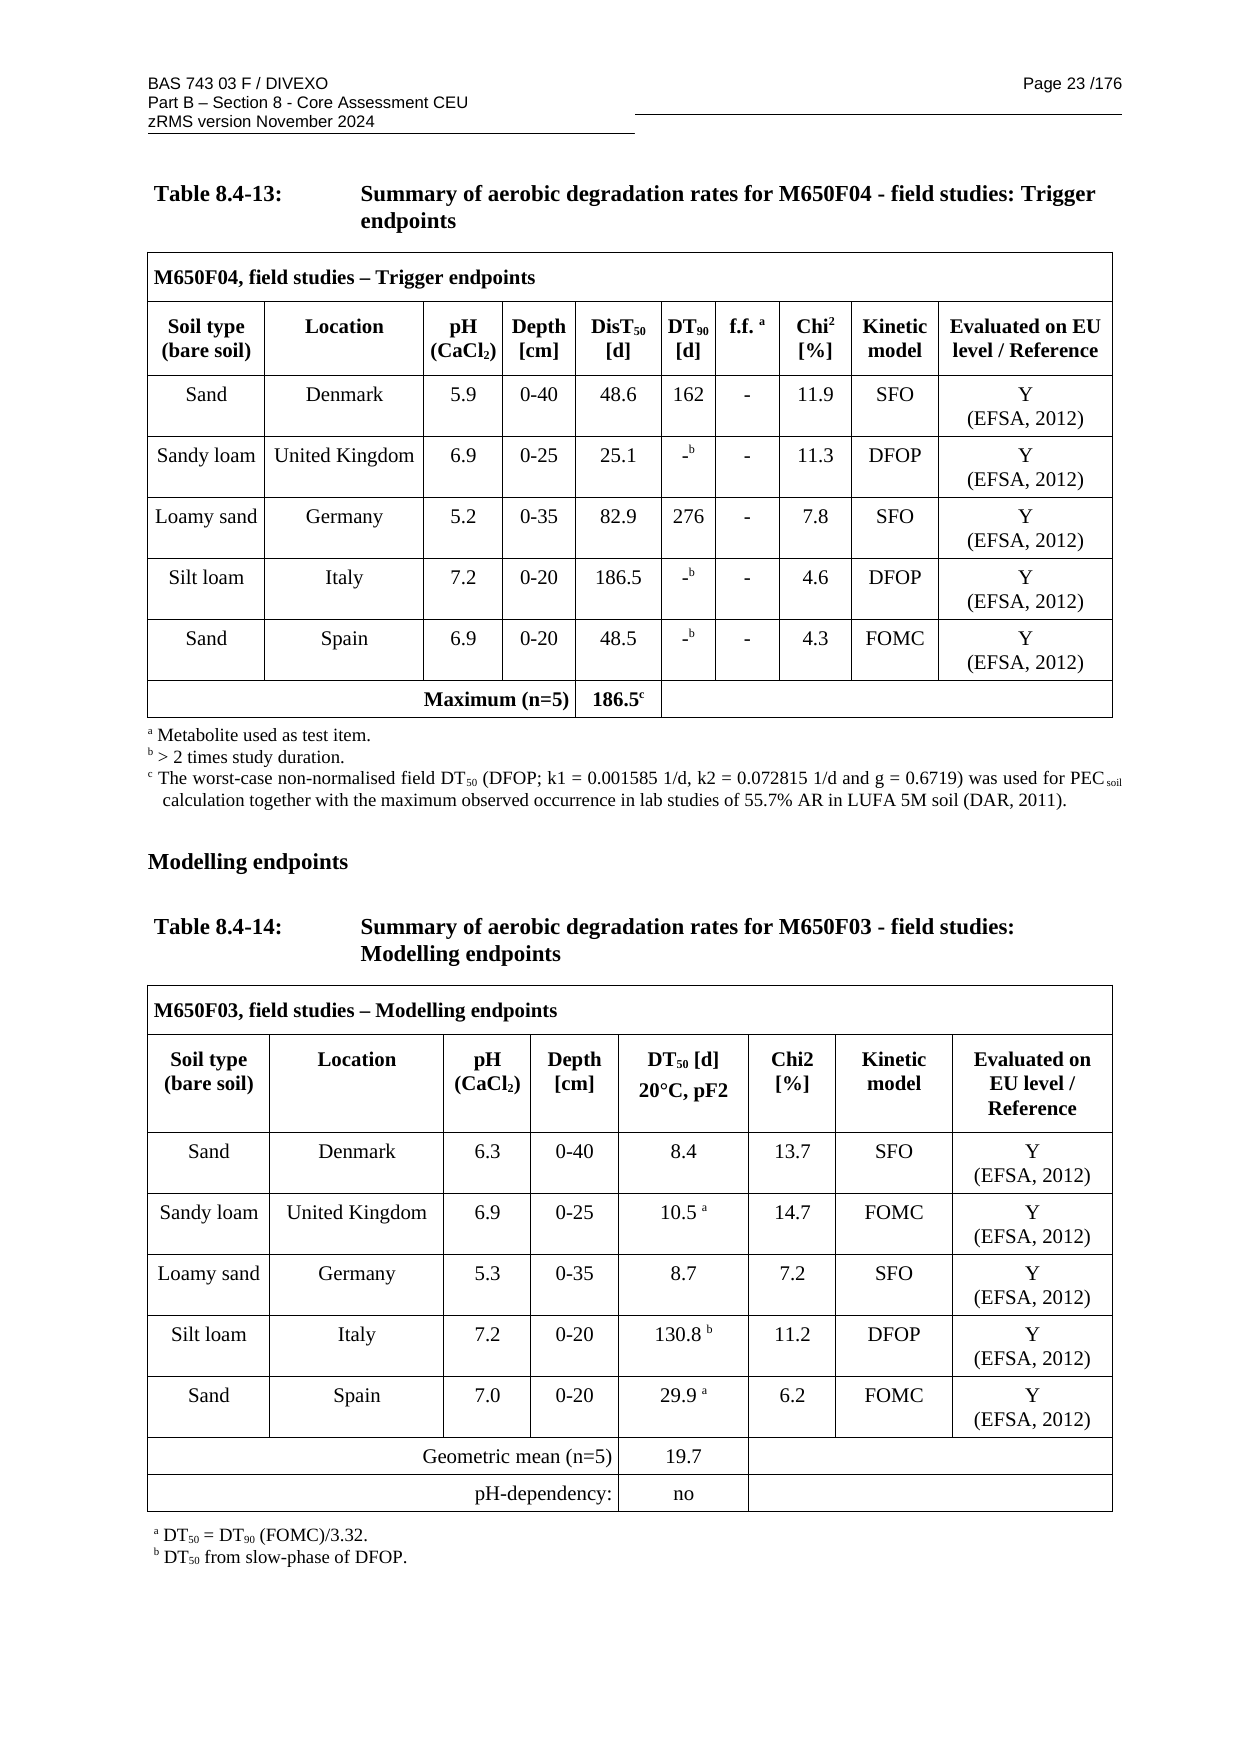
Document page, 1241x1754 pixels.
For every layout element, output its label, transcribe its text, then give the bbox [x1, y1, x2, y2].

table_cell DFOP [852, 437, 938, 497]
table_cell Loamy sand [148, 498, 264, 558]
table_cell Spain [270, 1377, 443, 1437]
table_cell 5.2 [424, 498, 502, 558]
table_cell Y (EFSA, 2012) [939, 498, 1112, 558]
table_cell Chi2 [%] [749, 1035, 835, 1132]
table_cell 0-40 [531, 1133, 618, 1193]
table_cell 0-25 [531, 1194, 618, 1254]
table_cell DFOP [852, 559, 938, 619]
text a Metabolite used as test item. [148, 724, 1122, 746]
table_cell -b [662, 559, 715, 619]
table_cell -b [662, 620, 715, 680]
table_cell DT50 [d] 20°C, pF2 [619, 1035, 748, 1132]
table_cell 29.9 a [619, 1377, 748, 1437]
table_cell SFO [836, 1255, 952, 1315]
table_cell 162 [662, 376, 715, 436]
table_cell DisT50 [d] [576, 302, 661, 374]
table_cell 186.5 [576, 559, 661, 619]
table_cell 5.9 [424, 376, 502, 436]
table_cell 8.7 [619, 1255, 748, 1315]
table_cell DT90 [d] [662, 302, 715, 374]
table_cell Geometric mean (n=5) [148, 1438, 618, 1474]
table_cell Y (EFSA, 2012) [953, 1377, 1112, 1437]
table_cell Germany [270, 1255, 443, 1315]
table_cell FOMC [836, 1377, 952, 1437]
table_cell Spain [265, 620, 423, 680]
table_cell - [716, 559, 779, 619]
table_cell FOMC [836, 1194, 952, 1254]
table_cell Y (EFSA, 2012) [939, 437, 1112, 497]
table_cell [662, 681, 1112, 717]
table_cell 0-25 [503, 437, 575, 497]
table_cell [749, 1475, 1112, 1511]
table_cell M650F03, field studies – Modelling endpoints [148, 986, 1112, 1034]
table_cell 0-20 [531, 1377, 618, 1437]
table_cell -b [662, 437, 715, 497]
table_cell - [716, 376, 779, 436]
table_cell 4.6 [780, 559, 851, 619]
table_cell 5.3 [444, 1255, 530, 1315]
text b > 2 times study duration. [148, 746, 1122, 767]
table_cell Y (EFSA, 2012) [939, 620, 1112, 680]
table_cell 82.9 [576, 498, 661, 558]
table_cell - [716, 620, 779, 680]
table_cell 7.8 [780, 498, 851, 558]
table_cell SFO [852, 498, 938, 558]
table_cell 0-20 [503, 620, 575, 680]
table_cell 11.9 [780, 376, 851, 436]
table_cell 6.2 [749, 1377, 835, 1437]
table_cell 7.0 [444, 1377, 530, 1437]
table_cell pH (CaCl2) [444, 1035, 530, 1132]
table_cell 6.3 [444, 1133, 530, 1193]
table_cell FOMC [852, 620, 938, 680]
table_cell Kinetic model [836, 1035, 952, 1132]
table_cell 0-40 [503, 376, 575, 436]
table_cell 276 [662, 498, 715, 558]
table_cell 48.6 [576, 376, 661, 436]
table_cell pH-dependency: [148, 1475, 618, 1511]
table_cell SFO [852, 376, 938, 436]
table_cell Soil type (bare soil) [148, 302, 264, 374]
table_cell no [619, 1475, 748, 1511]
table_cell 0-20 [503, 559, 575, 619]
table_cell 4.3 [780, 620, 851, 680]
table_cell 48.5 [576, 620, 661, 680]
table_cell 7.2 [444, 1316, 530, 1376]
table_cell Evaluated on EU level / Reference [939, 302, 1112, 374]
table_cell Germany [265, 498, 423, 558]
table_cell Italy [270, 1316, 443, 1376]
table_cell f.f. a [716, 302, 779, 374]
table_cell 6.9 [444, 1194, 530, 1254]
table_cell 0-35 [503, 498, 575, 558]
text c The worst-case non-normalised field DT50 (DFOP; k1 = 0.001585 1/d, k2 = 0.072815 1/d and g = 0.6719) was used for PECsoil calculation together with the maximum observed occurrence in lab studies of 55.7% AR in LUFA 5M soil (DAR, 2011). [148, 767, 1122, 810]
table_cell Y (EFSA, 2012) [953, 1316, 1112, 1376]
table_cell - [716, 498, 779, 558]
table_cell Loamy sand [148, 1255, 269, 1315]
table_cell 11.3 [780, 437, 851, 497]
table_cell 130.8 b [619, 1316, 748, 1376]
table_cell 25.1 [576, 437, 661, 497]
table_cell 0-35 [531, 1255, 618, 1315]
table_cell a DT50 = DT90 (FOMC)/3.32. b DT50 from slow-phase of DFOP. [148, 1512, 1112, 1573]
table_cell Location [270, 1035, 443, 1132]
table_cell Denmark [270, 1133, 443, 1193]
table_cell United Kingdom [265, 437, 423, 497]
table_cell Depth [cm] [503, 302, 575, 374]
table_cell Sand [148, 620, 264, 680]
table_cell [749, 1438, 1112, 1474]
table_cell 19.7 [619, 1438, 748, 1474]
table_header Table -: Summary of aerobic degradation rates for M650F03 - field studies: Modelling endpoints [148, 887, 1112, 984]
table_cell Soil type (bare soil) [148, 1035, 269, 1132]
table_cell SFO [836, 1133, 952, 1193]
text Modelling endpoints [148, 848, 1122, 874]
table_cell Silt loam [148, 559, 264, 619]
table_header Table -: Summary of aerobic degradation rates for M650F04 - field studies: Trigger endpoints [148, 154, 1112, 252]
table_cell 8.4 [619, 1133, 748, 1193]
table_cell 6.9 [424, 620, 502, 680]
table_cell 7.2 [424, 559, 502, 619]
table_cell Sandy loam [148, 437, 264, 497]
table_cell Sandy loam [148, 1194, 269, 1254]
table_cell pH (CaCl2) [424, 302, 502, 374]
table_cell DFOP [836, 1316, 952, 1376]
table_cell 13.7 [749, 1133, 835, 1193]
table_cell 14.7 [749, 1194, 835, 1254]
table_cell 0-20 [531, 1316, 618, 1376]
table_cell Sand [148, 1377, 269, 1437]
table_cell Y (EFSA, 2012) [939, 376, 1112, 436]
table_cell Y (EFSA, 2012) [939, 559, 1112, 619]
table_cell Chi2 [%] [780, 302, 851, 374]
table_cell Sand [148, 376, 264, 436]
table_cell 10.5 a [619, 1194, 748, 1254]
table_cell 186.5c [576, 681, 661, 717]
table_cell Sand [148, 1133, 269, 1193]
table_cell M650F04, field studies – Trigger endpoints [148, 253, 1112, 301]
table_cell Kinetic model [852, 302, 938, 374]
table_cell Silt loam [148, 1316, 269, 1376]
table_cell Denmark [265, 376, 423, 436]
table_cell United Kingdom [270, 1194, 443, 1254]
table_cell Depth [cm] [531, 1035, 618, 1132]
table_cell Y (EFSA, 2012) [953, 1255, 1112, 1315]
table_cell Y (EFSA, 2012) [953, 1133, 1112, 1193]
table_cell - [716, 437, 779, 497]
table_cell Maximum (n=5) [148, 681, 575, 717]
table_cell Location [265, 302, 423, 374]
table_cell Evaluated on EU level / Reference [953, 1035, 1112, 1132]
table_cell 11.2 [749, 1316, 835, 1376]
table_cell Y (EFSA, 2012) [953, 1194, 1112, 1254]
table_cell 7.2 [749, 1255, 835, 1315]
table_cell Italy [265, 559, 423, 619]
table_cell 6.9 [424, 437, 502, 497]
